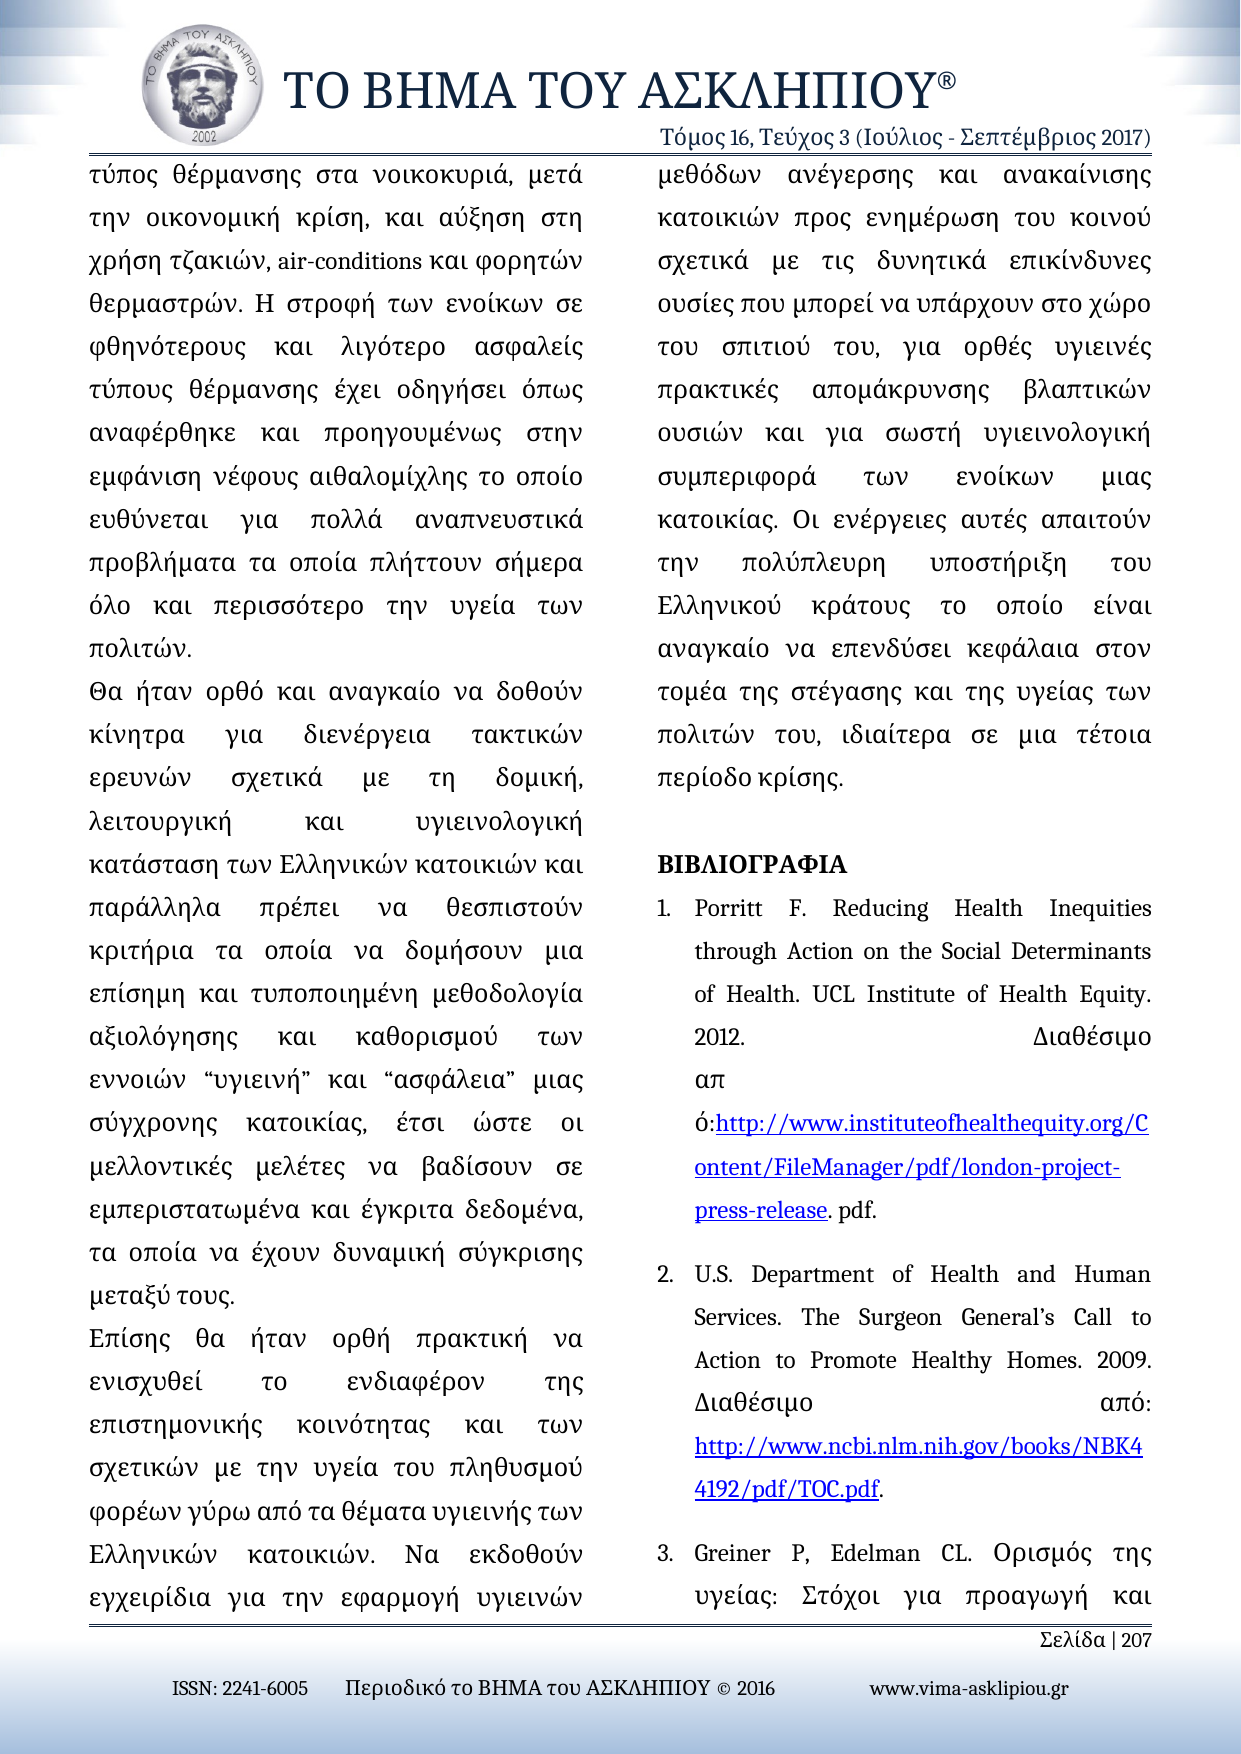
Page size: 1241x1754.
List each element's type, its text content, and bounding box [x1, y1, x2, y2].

text Επίσης θα ήταν ορθή πρακτική να ενισχυθεί το ενδιαφέρον της επιστημονικής κοινότητας και των σχετικών με την υγεία του πληθυσμού φορέων γύρω από τα θέματα υγιεινής των Ελληνικών κατοικιών. Να εκδοθούν εγχειρίδια για την εφαρμογή υγιεινών μεθόδων ανέγερσης και ανακαίνισης κατοικιών προς ενημέρωση του κοινού σχετικά με τις δυνητικά επικίνδυνες ουσίες που μπορεί να υπάρχουν στο χώρο του σπιτιού του, για ορθές υγιεινές πρακτικές απομάκρυνσης βλαπτικών ουσιών και για σωστή υγιεινολογική συμπεριφορά των ενοίκων μιας κατοικίας. Οι ενέργειες αυτές απαιτούν την πολύπλευρη υποστήριξη του Ελληνικού κράτους το οποίο είναι αναγκαίο να επενδύσει κεφάλαια στον τομέα της στέγασης και της υγείας των πολιτών του, ιδιαίτερα σε μια τέτοια περίοδο κρίσης. [89, 1325, 583, 1612]
picture [0, 0, 1241, 157]
text ΒΙΒΛΙΟΓΡΑΦΙΑ [657, 851, 1152, 879]
list U.S. Department of Health and Human Services. The Surgeon General’s Call to Action to Promote Healthy Homes. 2009. Διαθέσιμο από: http://www.ncbi.nlm.nih.gov/books/NBK44192/pdf/TOC.pdf. [657, 1259, 1152, 1504]
text Επίσης θα ήταν ορθή πρακτική να ενισχυθεί το ενδιαφέρον της επιστημονικής κοινότητας και των σχετικών με την υγεία του πληθυσμού φορέων γύρω από τα θέματα υγιεινής των Ελληνικών κατοικιών. Να εκδοθούν εγχειρίδια για την εφαρμογή υγιεινών μεθόδων ανέγερσης και ανακαίνισης κατοικιών προς ενημέρωση του κοινού σχετικά με τις δυνητικά επικίνδυνες ουσίες που μπορεί να υπάρχουν στο χώρο του σπιτιού του, για ορθές υγιεινές πρακτικές απομάκρυνσης βλαπτικών ουσιών και για σωστή υγιεινολογική συμπεριφορά των ενοίκων μιας κατοικίας. Οι ενέργειες αυτές απαιτούν την πολύπλευρη υποστήριξη του Ελληνικού κράτους το οποίο είναι αναγκαίο να επενδύσει κεφάλαια στον τομέα της στέγασης και της υγείας των πολιτών του, ιδιαίτερα σε μια τέτοια περίοδο κρίσης. [657, 161, 1152, 793]
text Θα ήταν ορθό και αναγκαίο να δοθούν κίνητρα για διενέργεια τακτικών ερευνών σχετικά με τη δομική, λειτουργική και υγιεινολογική κατάσταση των Ελληνικών κατοικιών και παράλληλα πρέπει να θεσπιστούν κριτήρια τα οποία να δομήσουν μια επίσημη και τυποποιημένη μεθοδολογία αξιολόγησης και καθορισμού των εννοιών “υγιεινή” και “ασφάλεια” μιας σύγχρονης κατοικίας, έτσι ώστε οι μελλοντικές μελέτες να βαδίσουν σε εμπεριστατωμένα και έγκριτα δεδομένα, τα οποία να έχουν δυναμική σύγκρισης μεταξύ τους. [89, 678, 583, 1311]
list Porritt F. Reducing Health Inequities through Action on the Social Determinants of Health. UCL Institute of Health Equity. 2012. Διαθέσιμο από:http://www.instituteofhealthequity.org/Content/FileManager/pdf/london-project-press-release. pdf. [657, 894, 1152, 1224]
